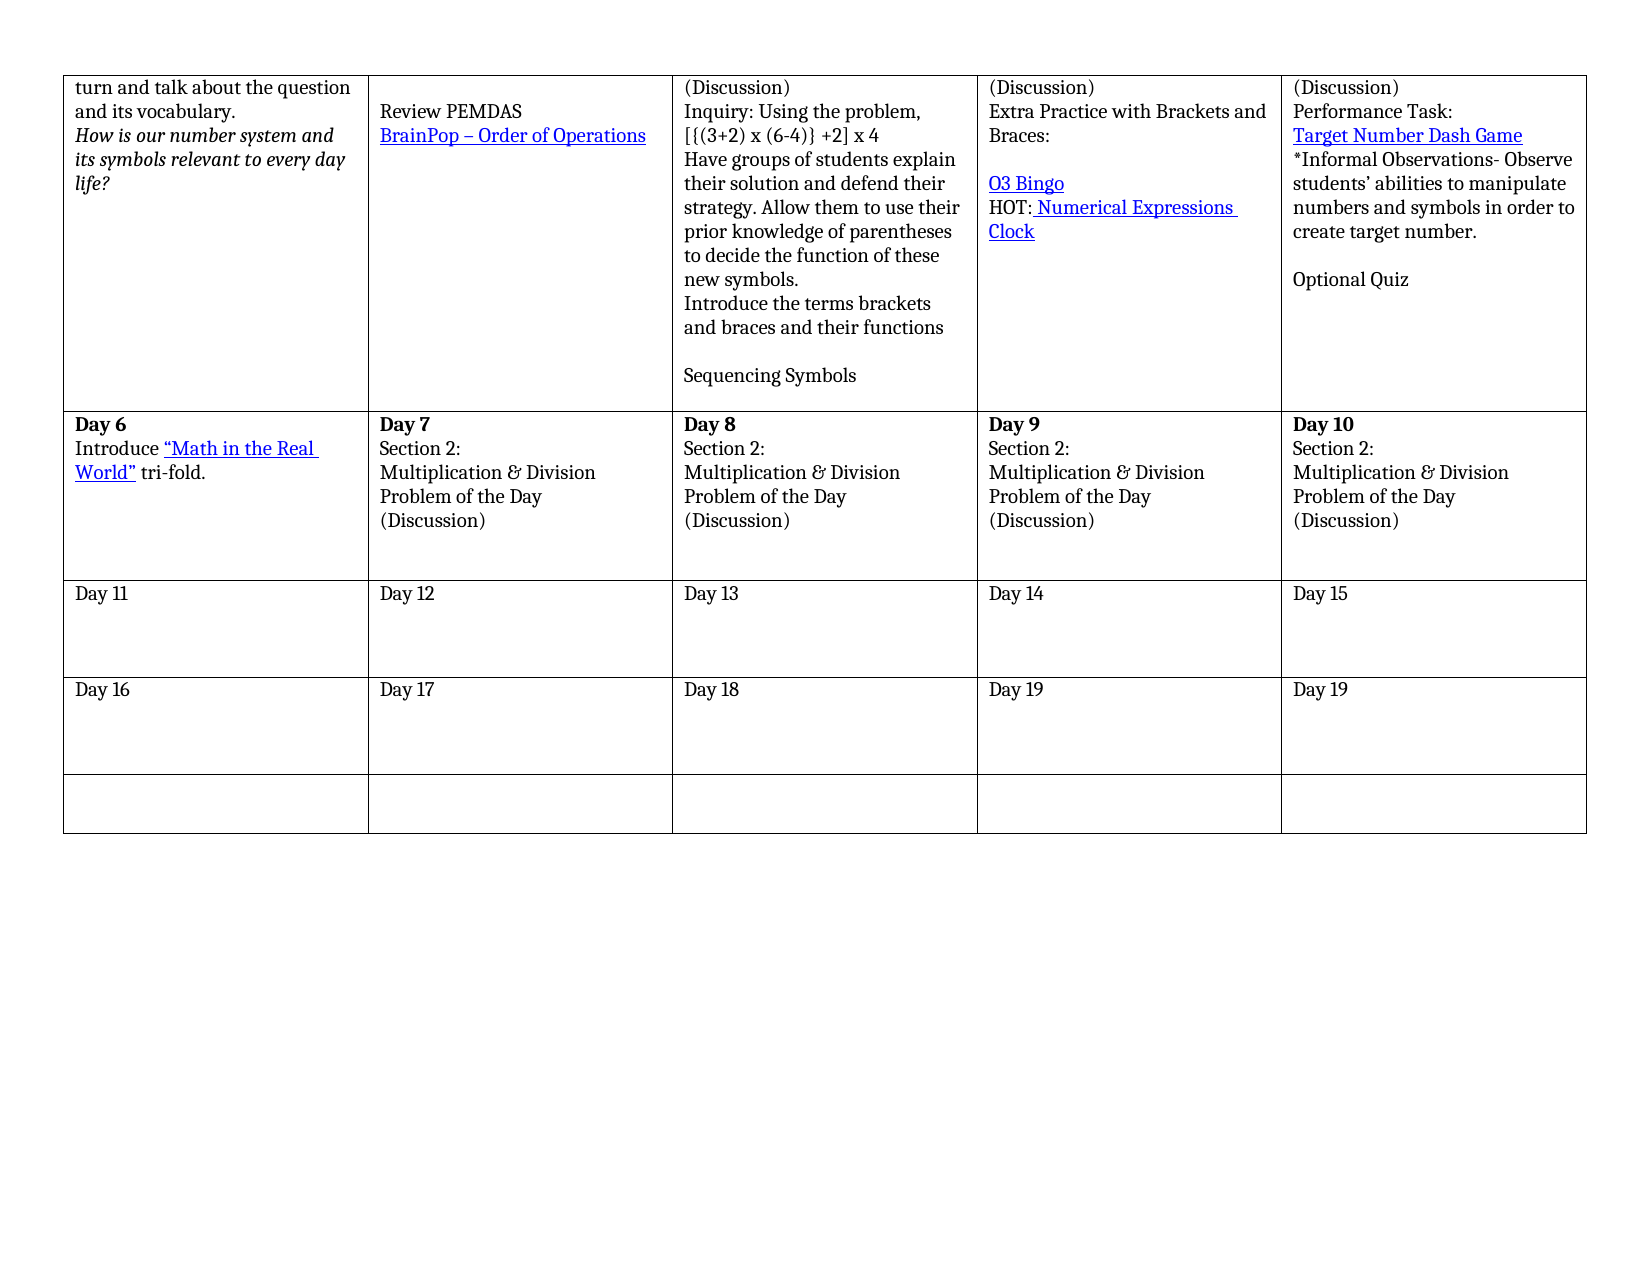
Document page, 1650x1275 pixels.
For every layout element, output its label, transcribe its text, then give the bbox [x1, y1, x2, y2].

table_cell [673, 76, 977, 411]
table_cell Day 9 Section 2: Multiplication & Division Problem of the Day (Discussion) [978, 412, 1281, 580]
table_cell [978, 76, 1281, 411]
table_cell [369, 76, 672, 411]
table_cell Day 17 [369, 678, 672, 774]
table_cell [369, 775, 672, 833]
table_cell Day 19 [978, 678, 1281, 774]
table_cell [1282, 76, 1586, 411]
table_cell Day 10 Section 2: Multiplication & Division Problem of the Day (Discussion) [1282, 412, 1586, 580]
table_cell Day 16 [64, 678, 368, 774]
table_cell [978, 775, 1281, 833]
table_cell Day 13 [673, 581, 977, 677]
table_cell [64, 775, 368, 833]
table_cell Day 19 [1282, 678, 1586, 774]
table_cell Day 12 [369, 581, 672, 677]
table_cell Day 15 [1282, 581, 1586, 677]
table_cell Day 7 Section 2: Multiplication & Division Problem of the Day (Discussion) [369, 412, 672, 580]
table_cell Day 14 [978, 581, 1281, 677]
table_cell [1282, 775, 1586, 833]
table_cell [673, 775, 977, 833]
table_cell Day 18 [673, 678, 977, 774]
table_cell Day 6 Introduce “Math in the Real World” tri-fold. [64, 412, 368, 580]
table_cell Day 11 [64, 581, 368, 677]
table_cell Day 8 Section 2: Multiplication & Division Problem of the Day (Discussion) [673, 412, 977, 580]
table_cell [64, 76, 368, 411]
